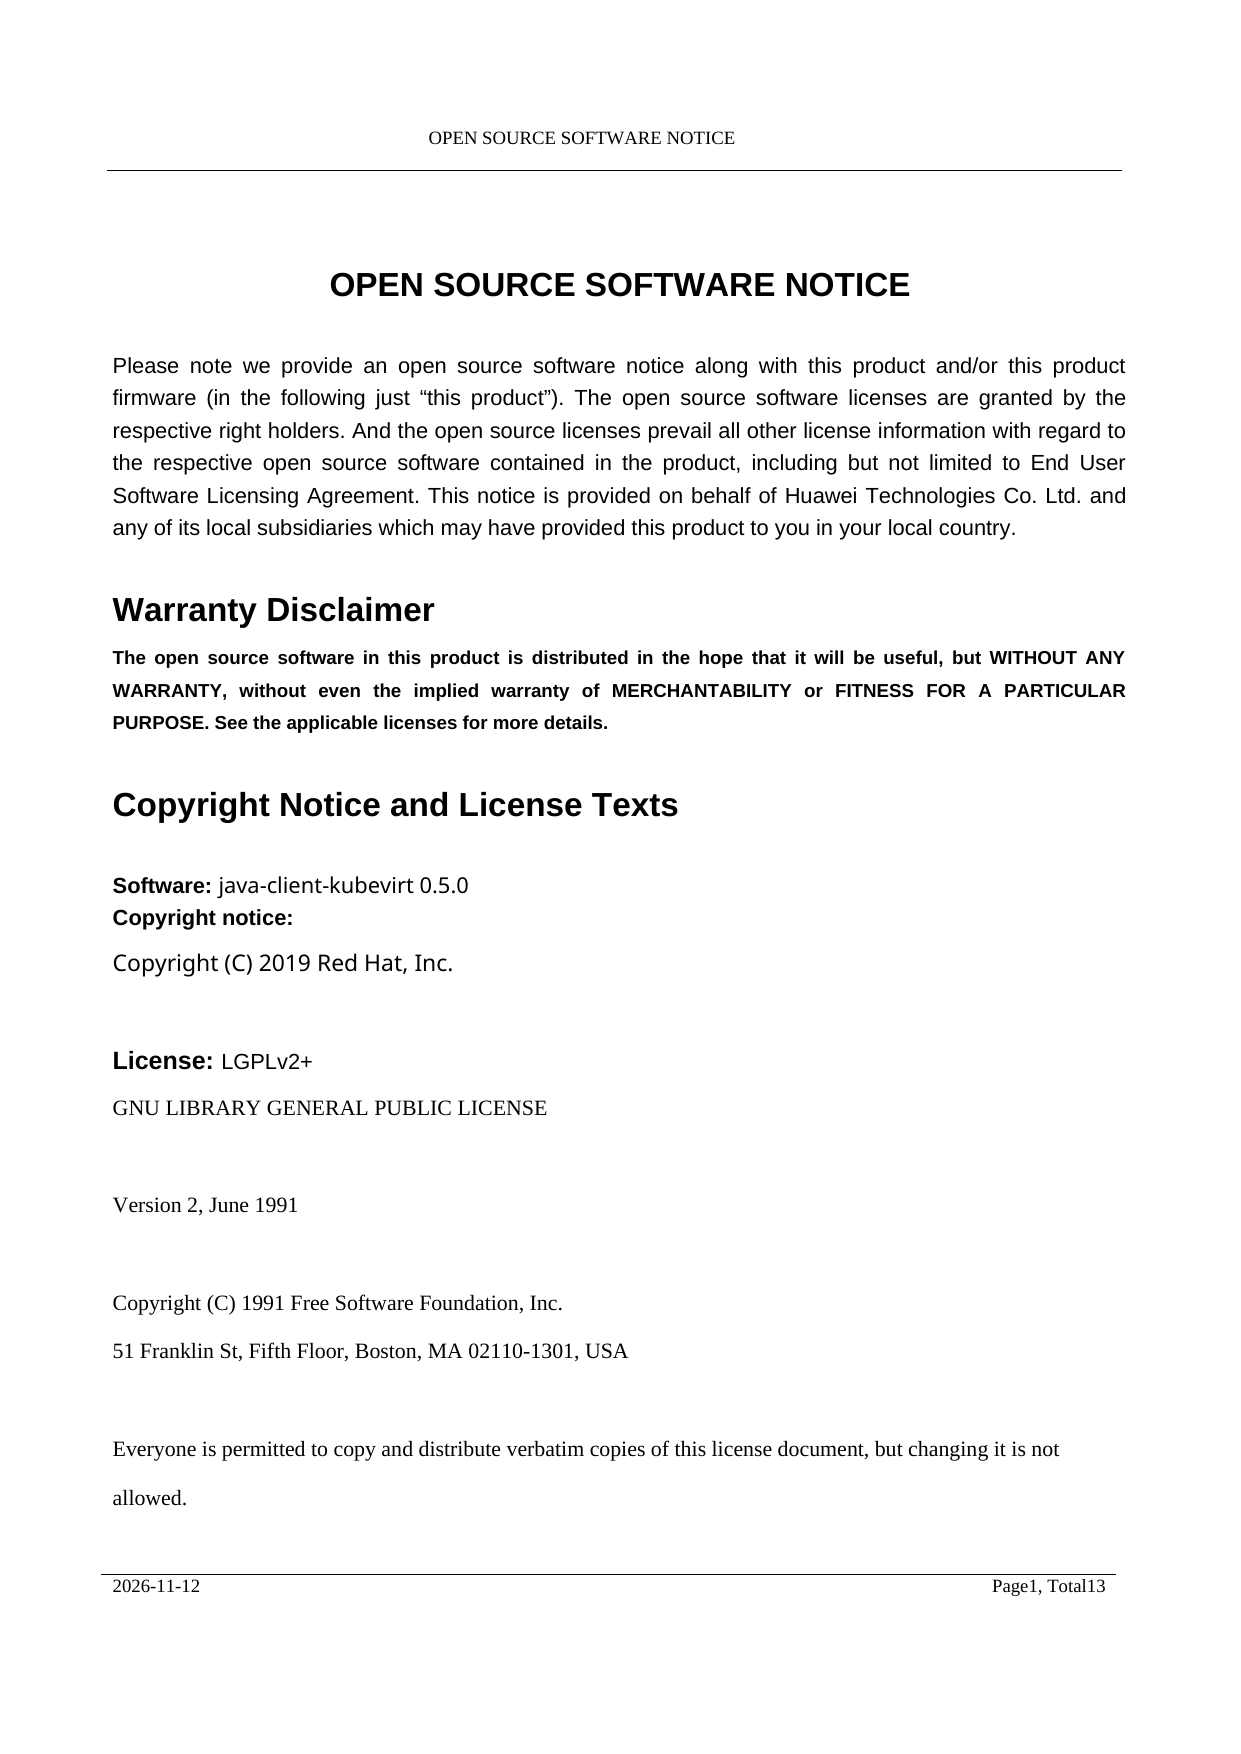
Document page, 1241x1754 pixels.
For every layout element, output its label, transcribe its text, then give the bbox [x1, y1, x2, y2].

text License: LGPLv2+ [112, 1044, 1128, 1077]
text Warranty Disclaimer [112, 576, 1128, 641]
text Copyright (C) 2019 Red Hat, Inc. [112, 947, 1128, 1028]
text OPEN SOURCE SOFTWARE NOTICE [112, 251, 1128, 316]
text Copyright notice: [112, 901, 1128, 934]
text The open source software in this product is distributed in the hope that it will be useful, but WITHOUT ANY WARRANTY, without even the implied warranty of MERCHANTABILITY or FITNESS FOR A PARTICULAR PURPOSE. See the applicable licenses for more details. [112, 641, 1128, 739]
text Software: java-client-kubevirt 0.5.0 [112, 869, 1128, 901]
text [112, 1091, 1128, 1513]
text Please note we provide an open source software notice along with this product and/or this product firmware (in the following just “this product”). The open source software licenses are granted by the respective right holders. And the open source licenses prevail all other license information with regard to the respective open source software contained in the product, including but not limited to End User Software Licensing Agreement. This notice is provided on behalf of Huawei Technologies Co. Ltd. and any of its local subsidiaries which may have provided this product to you in your local country. [112, 349, 1128, 544]
text Copyright Notice and License Texts [112, 771, 1128, 836]
